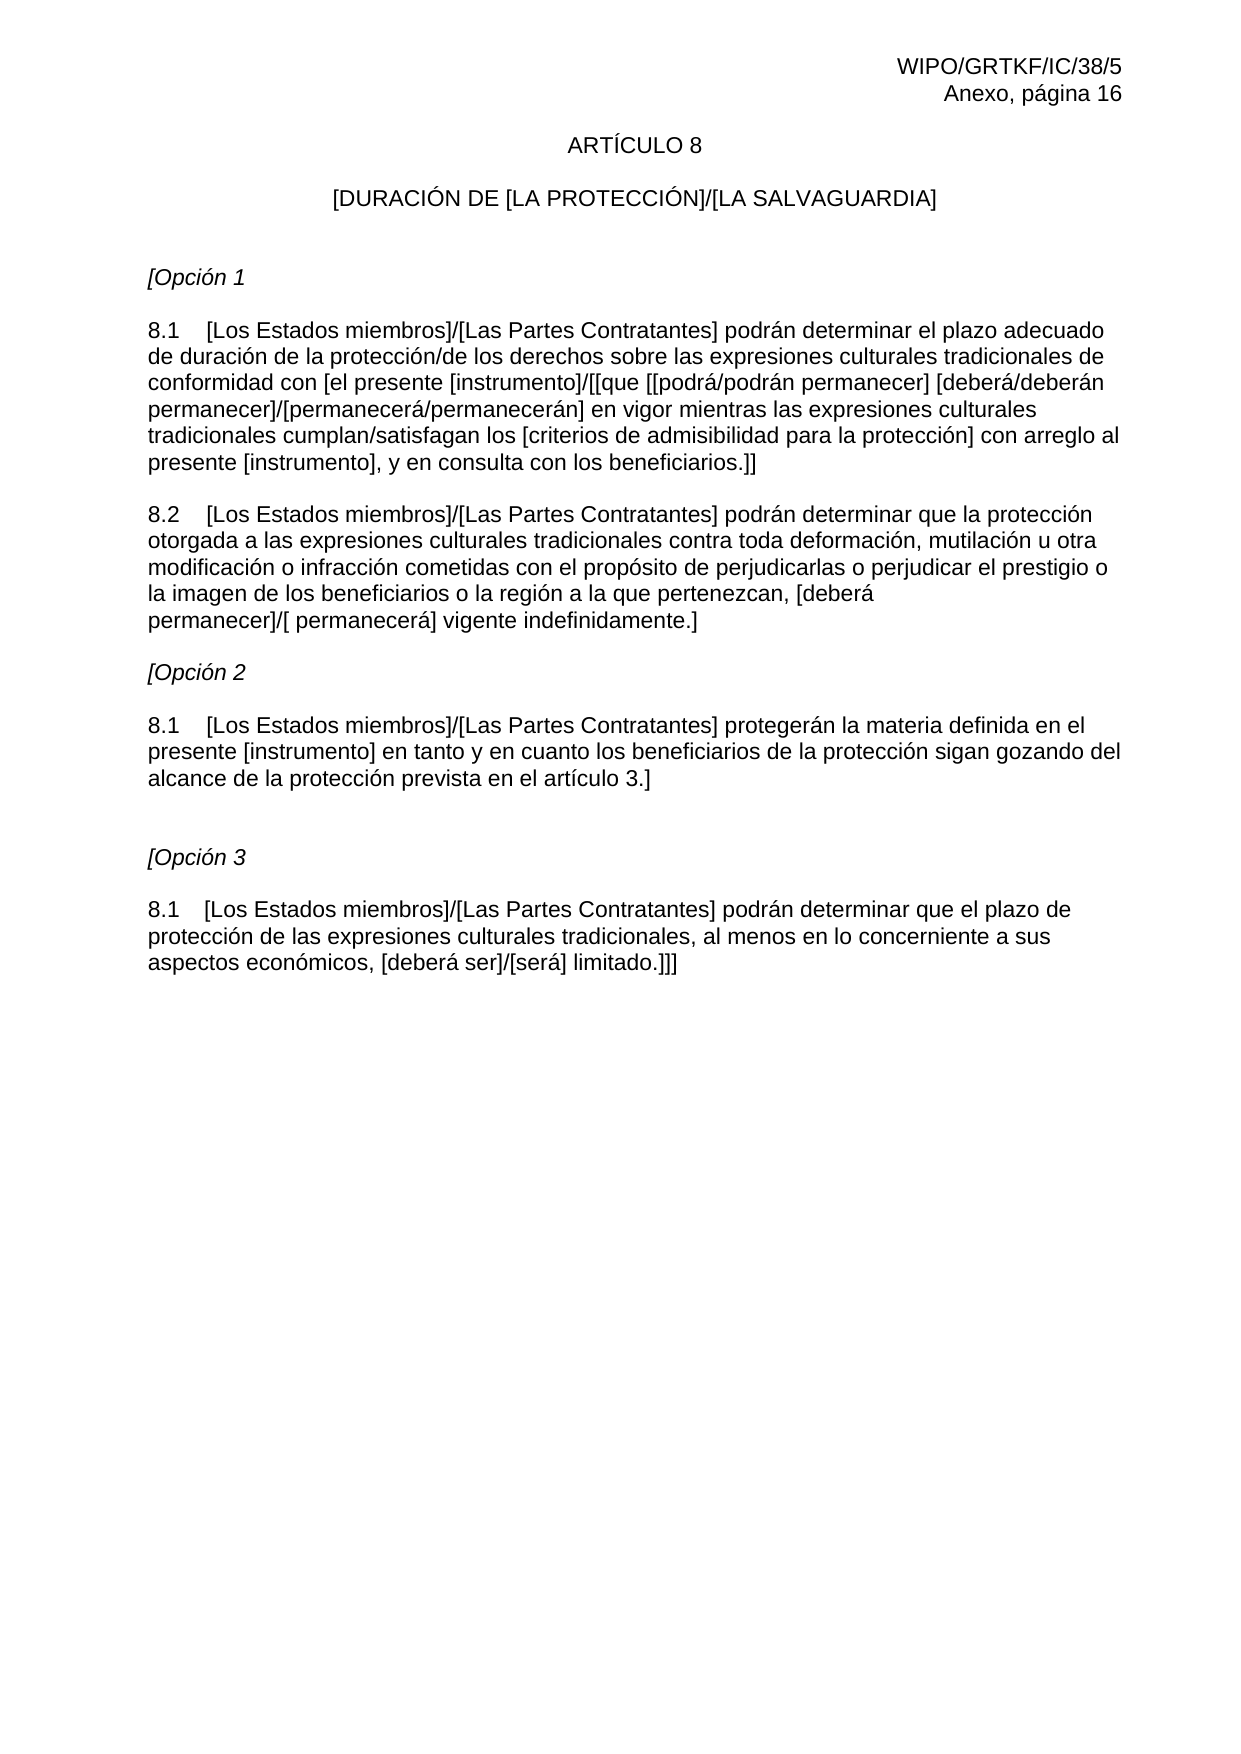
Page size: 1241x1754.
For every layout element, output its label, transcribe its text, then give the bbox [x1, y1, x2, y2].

text [Opción 3 [148, 844, 1122, 870]
text [Opción 2 [148, 659, 1122, 686]
text ARTÍCULO 8 [148, 132, 1122, 158]
text 8.1 [Los Estados miembros]/[Las Partes Contratantes] protegerán la materia definida en el presente [instrumento] en tanto y en cuanto los beneficiarios de la protección sigan gozando del alcance de la protección prevista en el artículo 3.] [148, 712, 1122, 791]
text [DURACIÓN DE [LA PROTECCIÓN]/[LA SALVAGUARDIA] [148, 185, 1122, 211]
text 8.1 [Los Estados miembros]/[Las Partes Contratantes] podrán determinar el plazo adecuado de duración de la protección/de los derechos sobre las expresiones culturales tradicionales de conformidad con [el presente [instrumento]/[[que [[podrá/podrán permanecer] [deberá/deberán permanecer]/[permanecerá/permanecerán] en vigor mientras las expresiones culturales tradicionales cumplan/satisfagan los [criterios de admisibilidad para la protección] con arreglo al presente [instrumento], y en consulta con los beneficiarios.]] [148, 317, 1122, 475]
text 8.1 [Los Estados miembros]/[Las Partes Contratantes] podrán determinar que el plazo de protección de las expresiones culturales tradicionales, al menos en lo concerniente a sus aspectos económicos, [deberá ser]/[será] limitado.]]] [148, 896, 1122, 976]
text [Opción 1 [148, 264, 1122, 290]
text 8.2 [Los Estados miembros]/[Las Partes Contratantes] podrán determinar que la protección otorgada a las expresiones culturales tradicionales contra toda deformación, mutilación u otra modificación o infracción cometidas con el propósito de perjudicarlas o perjudicar el prestigio o la imagen de los beneficiarios o la región a la que pertenezcan, [deberá permanecer]/[ permanecerá] vigente indefinidamente.] [148, 501, 1122, 633]
